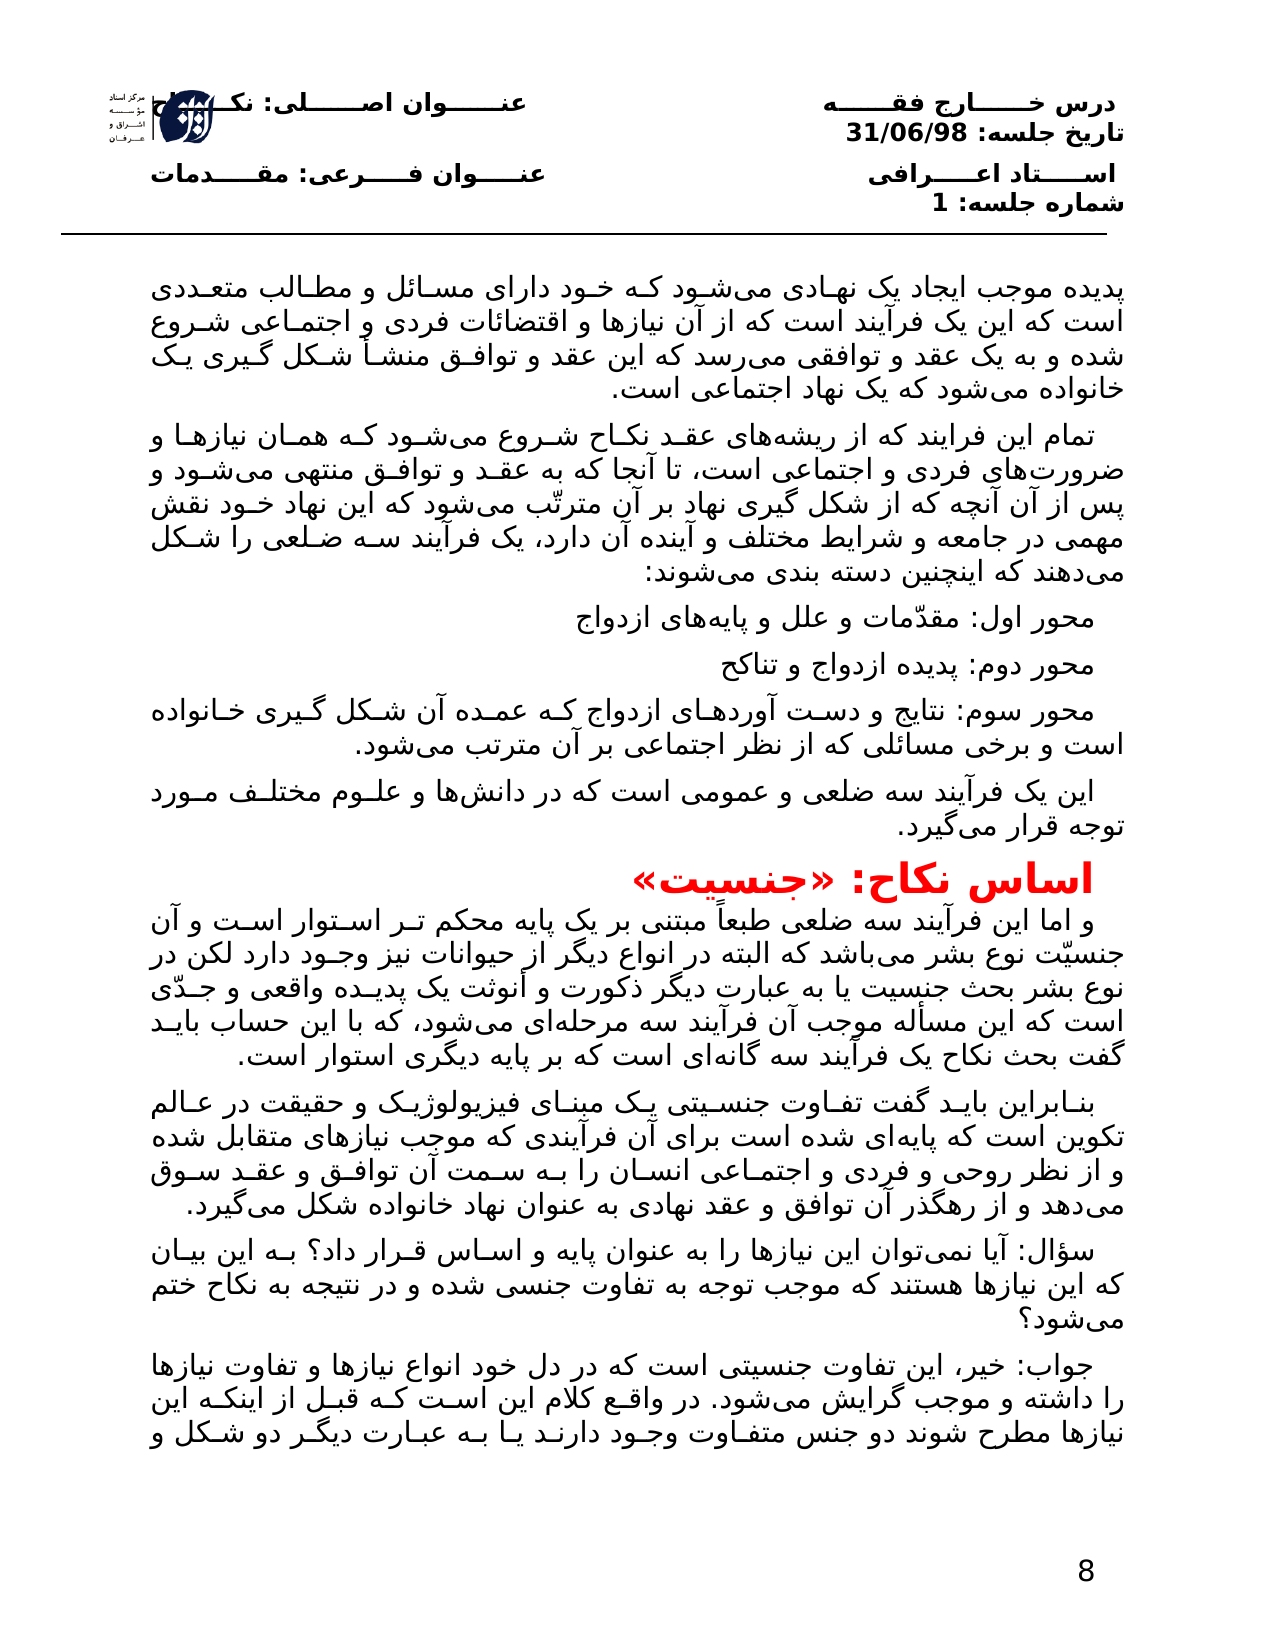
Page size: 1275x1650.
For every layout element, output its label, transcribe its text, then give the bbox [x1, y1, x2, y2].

picture [102, 86, 215, 146]
text محور سوم: نتایج و دست آوردهای ازدواج که عمده آن شکل گیری خانواده است و برخی مسائلی که از نظر اجتماعی بر آن مترتب می‌شود. [150, 693, 1125, 761]
text این یک فرآیند سه ضلعی و عمومی است که در دانش‌ها و علوم مختلف مورد توجه قرار می‌گیرد. [150, 774, 1125, 842]
text محور دوم: پدیده ازدواج و تناکح [150, 647, 1125, 681]
text محور اول: مقدّمات و علل و پایه‌های ازدواج [150, 601, 1125, 634]
subtitle اساس نکاح: «جنسیت» [150, 854, 1125, 903]
text و اما این فرآیند سه ضلعی طبعاً مبتنی بر یک پایه محکم تر استوار است و آن جنسیّت نوع بشر می‌باشد که البته در انواع دیگر از حیوانات نیز وجود دارد لکن در نوع بشر بحث جنسیت یا به عبارت دیگر ذکورت و أنوثت یک پدیده واقعی و جدّی است که این مسأله موجب آن فرآیند سه مرحله‌ای می‌شود، که با این حساب باید گفت بحث نکاح یک فرآیند سه گانه‌ای است که بر پایه دیگری استوار است. [150, 903, 1125, 1073]
text بنابراین باید گفت تفاوت جنسیتی یک مبنای فیزیولوژیک و حقیقت در عالم تکوین است که پایه‌ای شده است برای آن فرآیندی که موجب نیازهای متقابل شده و از نظر روحی و فردی و اجتماعی انسان را به سمت آن توافق و عقد سوق می‌دهد و از رهگذر آن توافق و عقد نهادی به عنوان نهاد خانواده شکل می‌گیرد. [150, 1085, 1125, 1221]
text سؤال: آیا نمی‌توان این نیازها را به عنوان پایه و اساس قرار داد؟ به این بیان که این نیازها هستند که موجب توجه به تفاوت جنسی شده و در نتیجه به نکاح ختم می‌شود؟ [150, 1233, 1125, 1335]
text تمام این فرایند که از ریشه‌های عقد نکاح شروع می‌شود که همان نیازها و ضرورت‌های فردی و اجتماعی است، تا آنجا که به عقد و توافق منتهی می‌شود و پس از آن آنچه که از شکل گیری نهاد بر آن مترتّب می‌شود که این نهاد خود نقش مهمی در جامعه و شرایط مختلف و آینده آن دارد، یک فرآیند سه ضلعی را شکل می‌دهند که اینچنین دسته بندی می‌شوند: [150, 418, 1125, 588]
